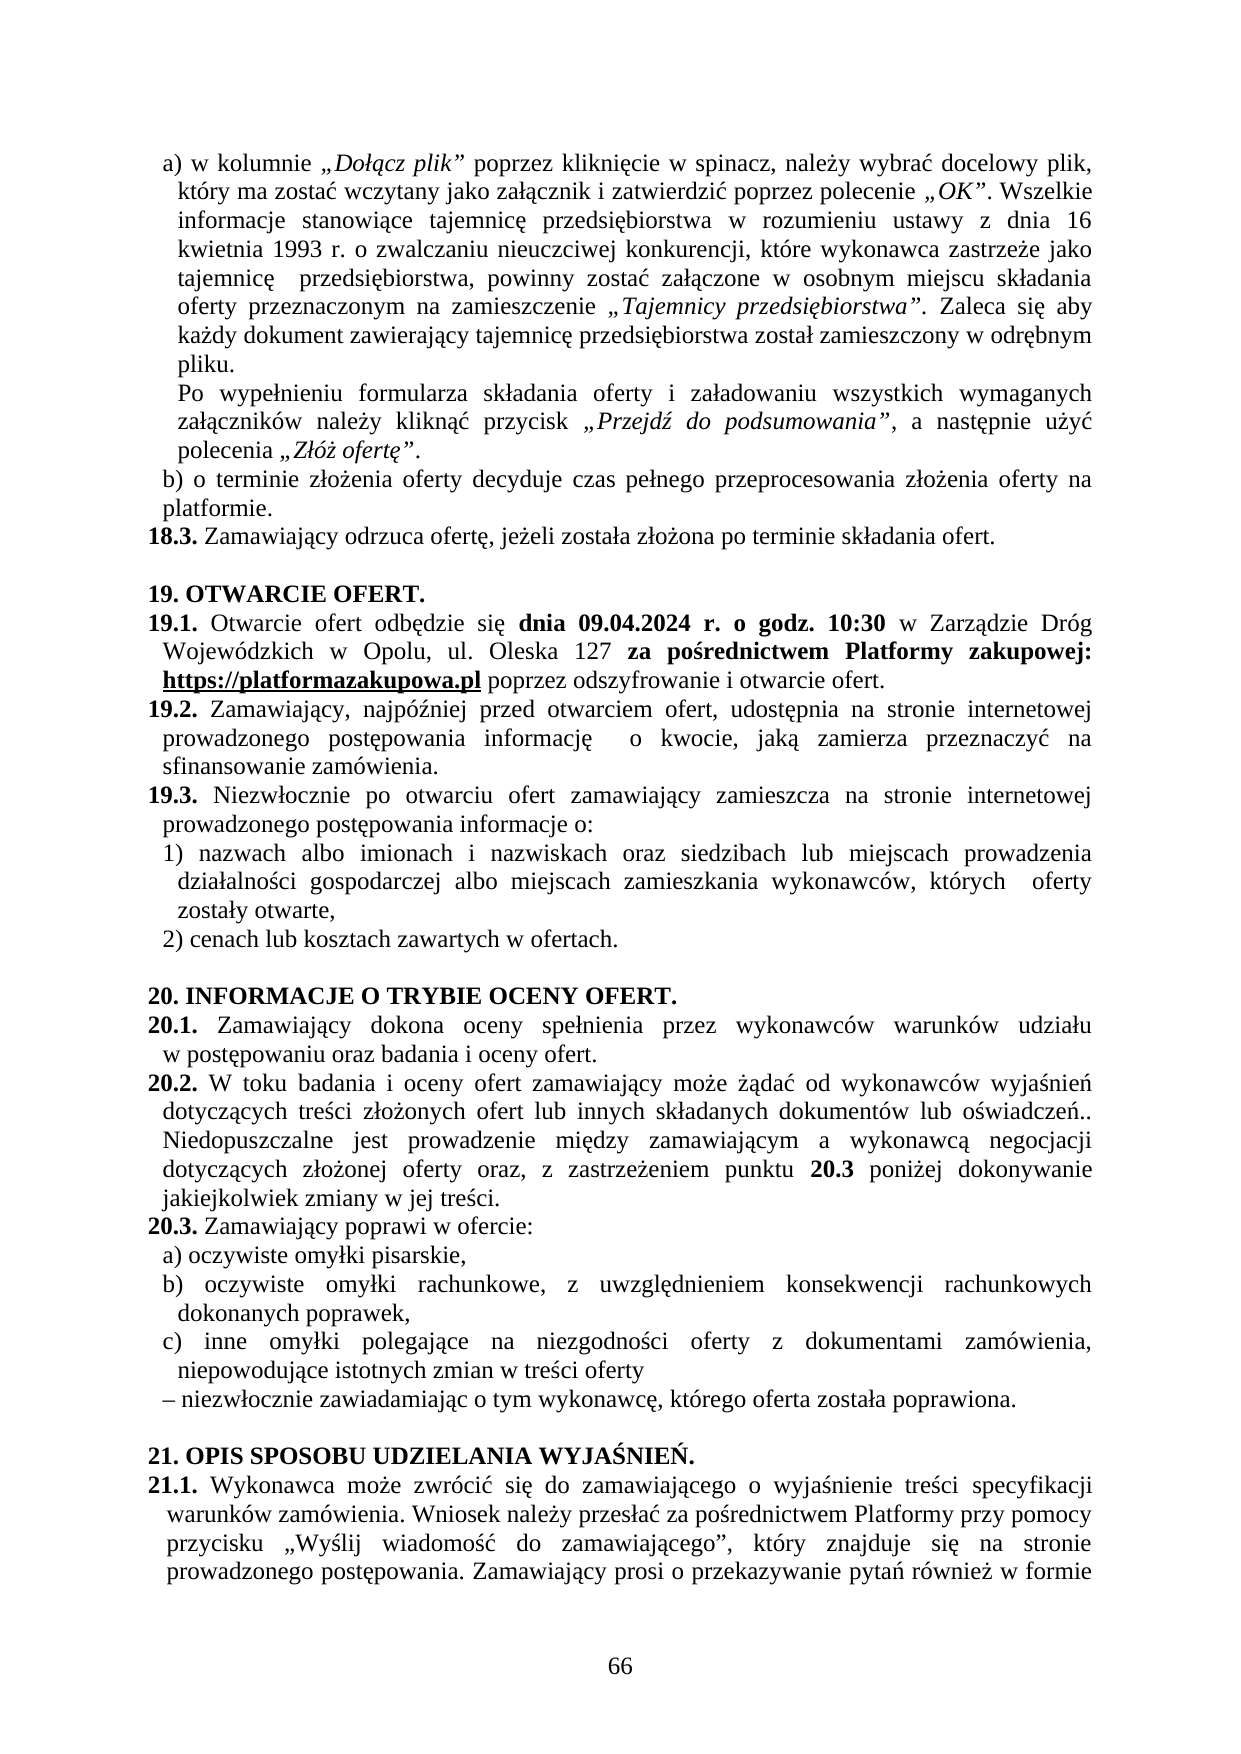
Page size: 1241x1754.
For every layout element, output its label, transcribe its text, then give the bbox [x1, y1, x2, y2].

text Po wypełnieniu formularza składania oferty i załadowaniu wszystkich wymaganych załączników należy kliknąć przycisk „Przejdź do podsumowania”, a następnie użyć polecenia „Złóż ofertę”. [177, 378, 1093, 464]
text b) oczywiste omyłki rachunkowe, z uwzględnieniem konsekwencji rachunkowych dokonanych poprawek, [162, 1269, 1093, 1326]
text 19.1. Otwarcie ofert odbędzie się dnia 09.04.2024 r. o godz. 10:30 w Zarządzie Dróg Wojewódzkich w Opolu, ul. Oleska 127 za pośrednictwem Platformy zakupowej: https://platformazakupowa.pl poprzez odszyfrowanie i otwarcie ofert. [148, 608, 1093, 694]
text c) inne omyłki polegające na niezgodności oferty z dokumentami zamówienia, niepowodujące istotnych zmian w treści oferty [162, 1326, 1093, 1384]
text b) o terminie złożenia oferty decyduje czas pełnego przeprocesowania złożenia oferty na platformie. [162, 464, 1093, 521]
text 21. OPIS SPOSOBU UDZIELANIA WYJAŚNIEŃ. [148, 1441, 1093, 1470]
text 19. OTWARCIE OFERT. [148, 579, 1093, 608]
text – niezwłocznie zawiadamiając o tym wykonawcę, którego oferta została poprawiona. [162, 1384, 1093, 1413]
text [148, 1470, 1093, 1585]
text a) oczywiste omyłki pisarskie, [162, 1240, 1093, 1269]
text 20.2. W toku badania i oceny ofert zamawiający może żądać od wykonawców wyjaśnień dotyczących treści złożonych ofert lub innych składanych dokumentów lub oświadczeń.. Niedopuszczalne jest prowadzenie między zamawiającym a wykonawcą negocjacji dotyczących złożonej oferty oraz, z zastrzeżeniem punktu 20.3 poniżej dokonywanie jakiejkolwiek zmiany w jej treści. [148, 1068, 1093, 1211]
text 1) nazwach albo imionach i nazwiskach oraz siedzibach lub miejscach prowadzenia działalności gospodarczej albo miejscach zamieszkania wykonawców, których oferty zostały otwarte, [162, 838, 1093, 924]
text 20. INFORMACJE O TRYBIE OCENY OFERT. [148, 981, 1093, 1010]
text 19.3. Niezwłocznie po otwarciu ofert zamawiający zamieszcza na stronie internetowej prowadzonego postępowania informacje o: [148, 780, 1093, 838]
text 2) cenach lub kosztach zawartych w ofertach. [162, 924, 1093, 953]
text 20.1. Zamawiający dokona oceny spełnienia przez wykonawców warunków udziału w postępowaniu oraz badania i oceny ofert. [148, 1010, 1093, 1068]
text 18.3. Zamawiający odrzuca ofertę, jeżeli została złożona po terminie składania ofert. [148, 521, 1093, 550]
text 19.2. Zamawiający, najpóźniej przed otwarciem ofert, udostępnia na stronie internetowej prowadzonego postępowania informację o kwocie, jaką zamierza przeznaczyć na sfinansowanie zamówienia. [148, 694, 1093, 780]
text 20.3. Zamawiający poprawi w ofercie: [148, 1211, 1093, 1240]
text a) w kolumnie „Dołącz plik” poprzez kliknięcie w spinacz, należy wybrać docelowy plik, który ma zostać wczytany jako załącznik i zatwierdzić poprzez polecenie „OK”. Wszelkie informacje stanowiące tajemnicę przedsiębiorstwa w rozumieniu ustawy z dnia 16 kwietnia 1993 r. o zwalczaniu nieuczciwej konkurencji, które wykonawca zastrzeże jako tajemnicę przedsiębiorstwa, powinny zostać załączone w osobnym miejscu składania oferty przeznaczonym na zamieszczenie „Tajemnicy przedsiębiorstwa”. Zaleca się aby każdy dokument zawierający tajemnicę przedsiębiorstwa został zamieszczony w odrębnym pliku. [162, 148, 1093, 378]
